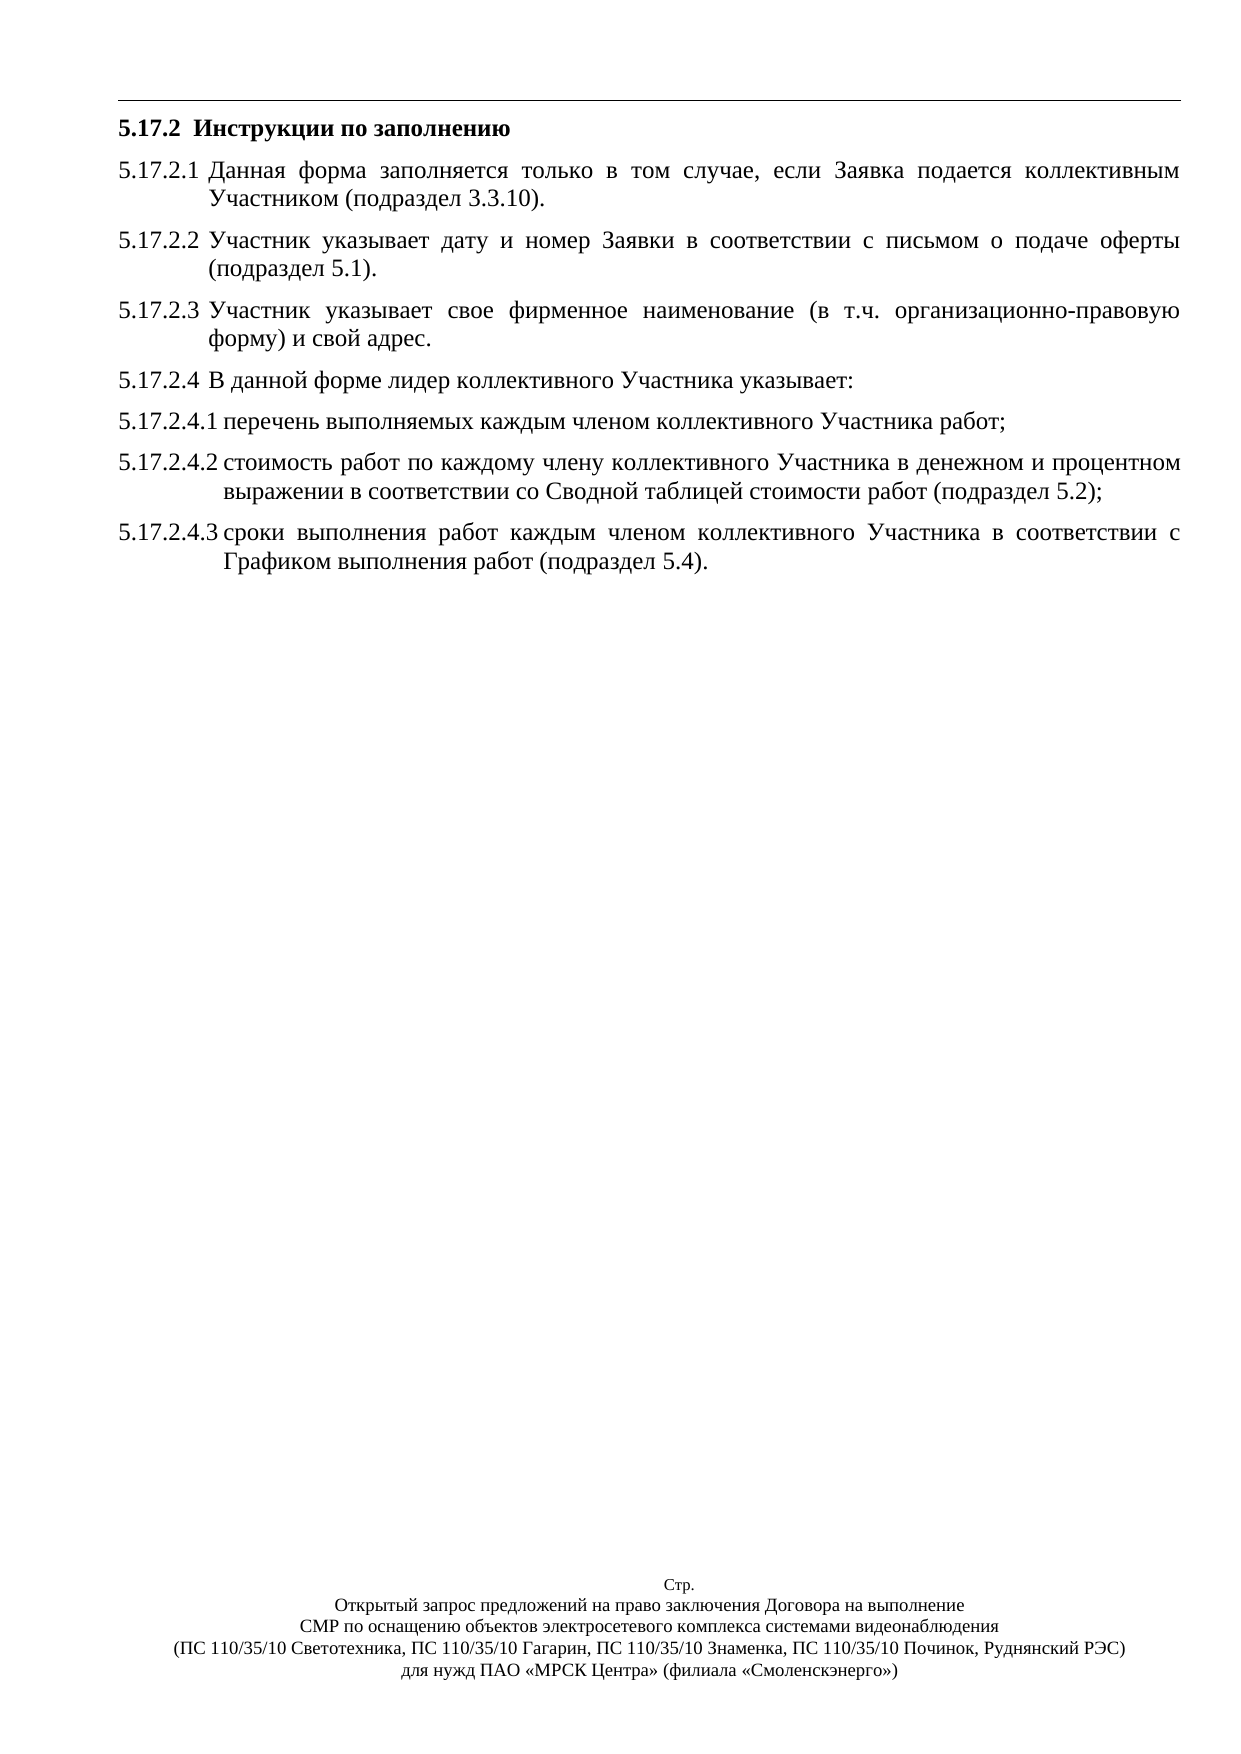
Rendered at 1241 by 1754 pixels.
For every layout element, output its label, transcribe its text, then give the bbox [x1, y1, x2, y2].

list стоимость работ по каждому члену коллективного Участника в денежном и процентном выражении в соответствии со Сводной таблицей стоимости работ (подраздел 5.2); [118, 447, 1181, 505]
list сроки выполнения работ каждым членом коллективного Участника в соответствии с Графиком выполнения работ (подраздел 5.4). [118, 517, 1181, 575]
list Данная форма заполняется только в том случае, если Заявка подается коллективным Участником (подраздел 3.3.10). [118, 155, 1181, 212]
list Участник указывает дату и номер Заявки в соответствии с письмом о подаче оферты (подраздел 5.1). [118, 225, 1181, 282]
list В данной форме лидер коллективного Участника указывает: [118, 365, 1181, 393]
list перечень выполняемых каждым членом коллективного Участника работ; [118, 406, 1181, 435]
subtitle Инструкции по заполнению [118, 113, 1181, 142]
list Участник указывает свое фирменное наименование (в т.ч. организационно-правовую форму) и свой адрес. [118, 295, 1181, 352]
